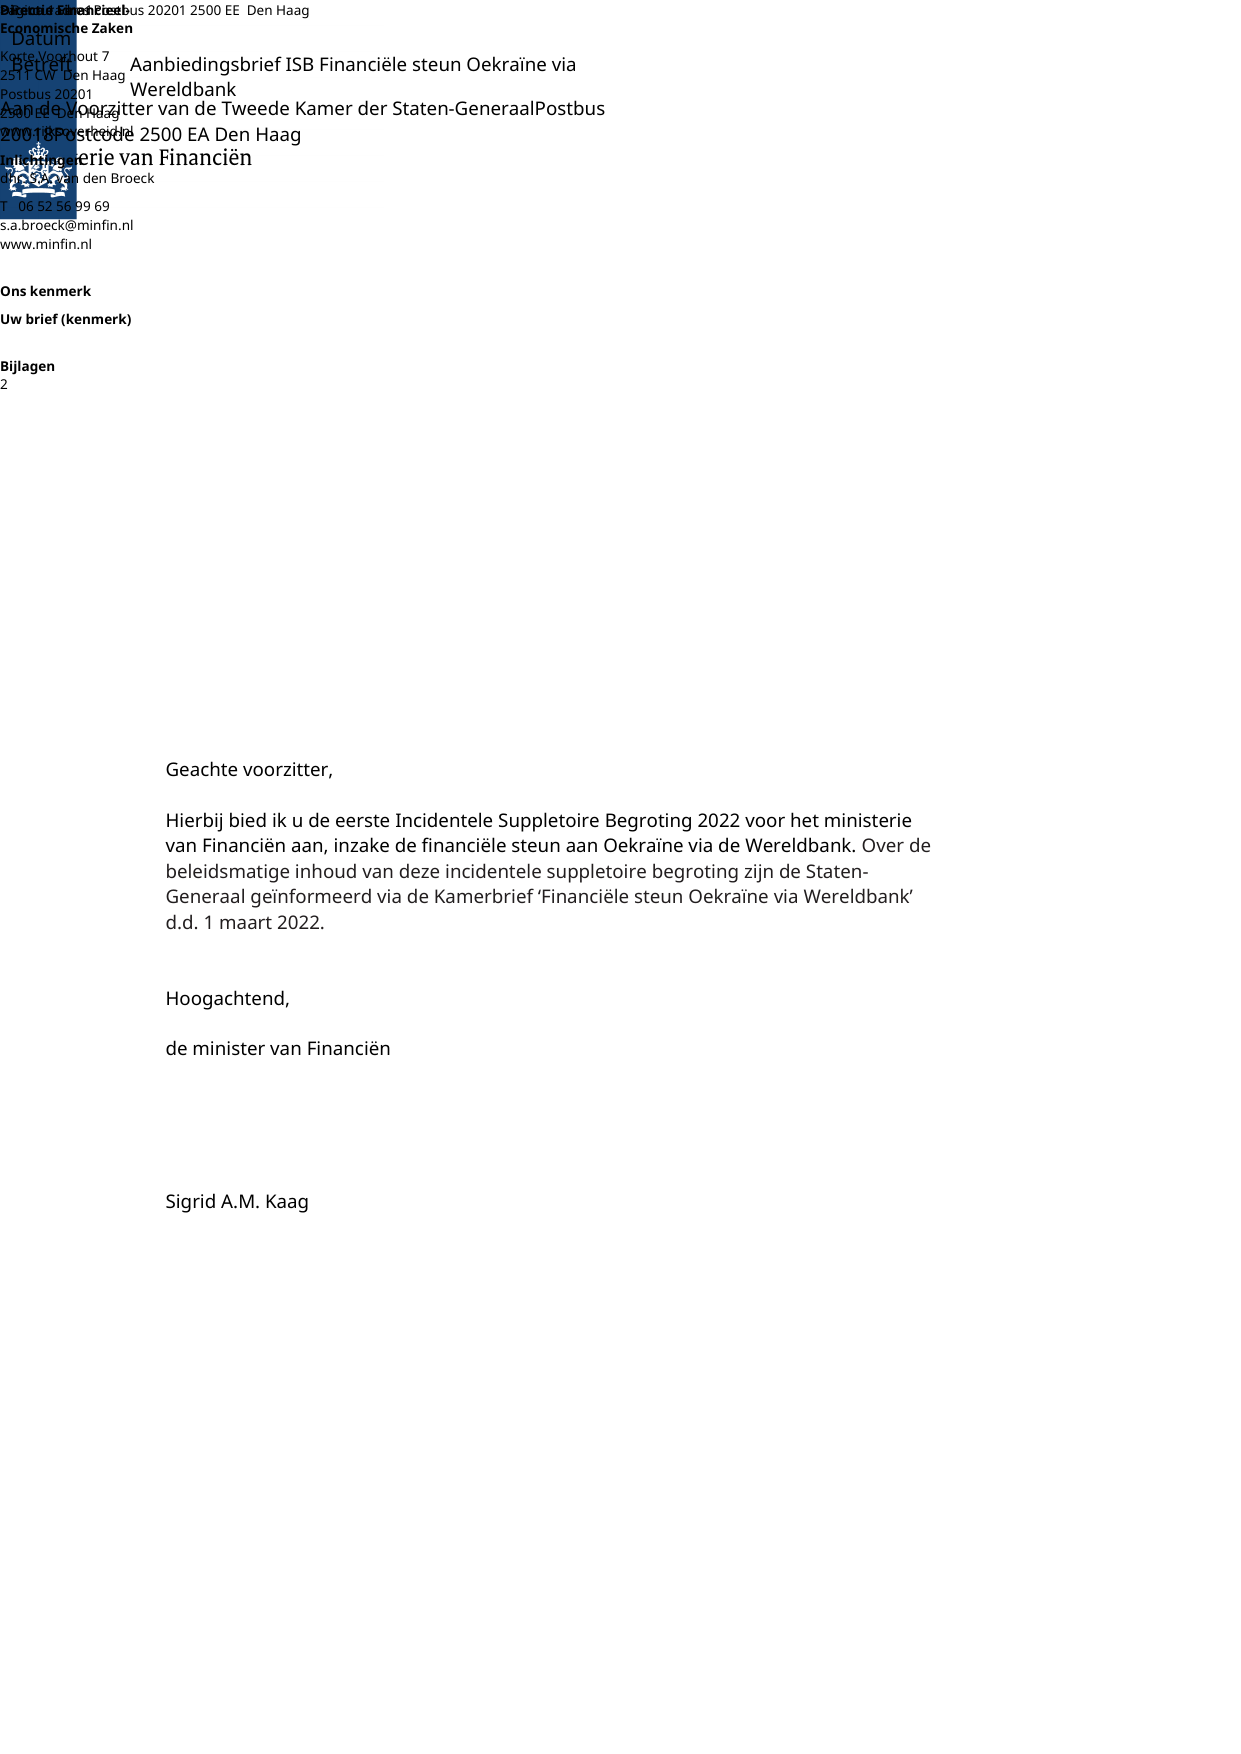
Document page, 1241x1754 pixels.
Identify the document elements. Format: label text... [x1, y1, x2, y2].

text Hoogachtend, [165, 985, 945, 1010]
text Geachte voorzitter, [165, 756, 945, 782]
text Hierbij bied ik u de eerste Incidentele Suppletoire Begroting 2022 voor het ministerie van Financiën aan, inzake de financiële steun aan Oekraïne via de Wereldbank. Over de beleidsmatige inhoud van deze incidentele suppletoire begroting zijn de Staten-Generaal geïnformeerd via de Kamerbrief ‘Financiële steun Oekraïne via Wereldbank’ d.d. 1 maart 2022. [165, 807, 945, 935]
picture [0, 0, 384, 220]
text Sigrid A.M. Kaag [165, 1188, 945, 1213]
picture [13, 129, 18, 140]
text de minister van Financiën [165, 1035, 945, 1060]
